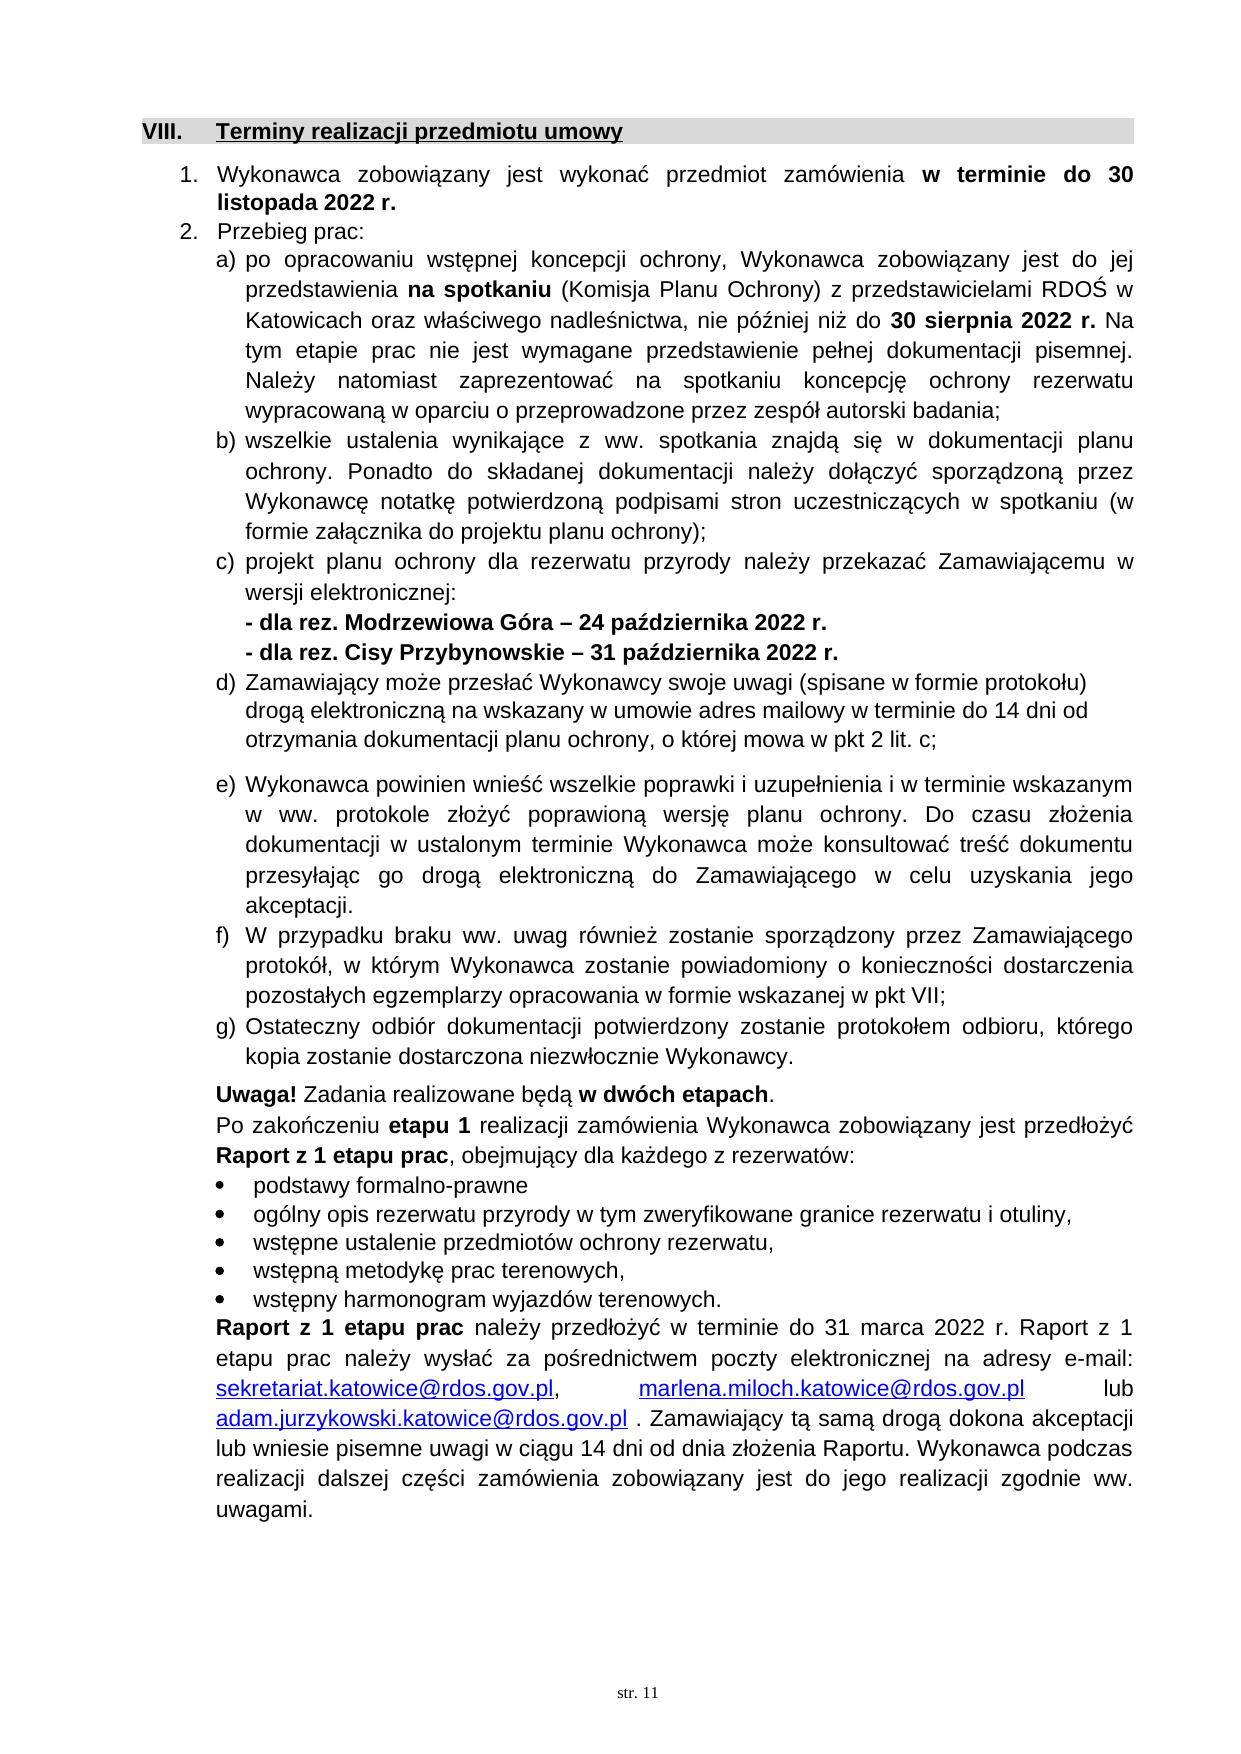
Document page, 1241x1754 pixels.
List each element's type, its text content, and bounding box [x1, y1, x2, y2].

list wstępne ustalenie przedmiotów ochrony rezerwatu, [216, 1229, 1134, 1255]
list projekt planu ochrony dla rezerwatu przyrody należy przekazać Zamawiającemu w wersji elektronicznej: [216, 548, 1134, 605]
list Terminy realizacji przedmiotu umowy [142, 118, 1134, 144]
list wstępną metodykę prac terenowych, [216, 1257, 1134, 1284]
text Uwaga! Zadania realizowane będą w dwóch etapach. [216, 1081, 1134, 1108]
list ogólny opis rezerwatu przyrody w tym zweryfikowane granice rezerwatu i otuliny, [216, 1201, 1134, 1227]
list podstawy formalno-prawne [216, 1172, 1134, 1198]
text Po zakończeniu etapu 1 realizacji zamówienia Wykonawca zobowiązany jest przedłożyć Raport z 1 etapu prac, obejmujący dla każdego z rezerwatów: [216, 1112, 1134, 1168]
list Wykonawca powinien wnieść wszelkie poprawki i uzupełnienia i w terminie wskazanym w ww. protokole złożyć poprawioną wersję planu ochrony. Do czasu złożenia dokumentacji w ustalonym terminie Wykonawca może konsultować treść dokumentu przesyłając go drogą elektroniczną do Zamawiającego w celu uzyskania jego akceptacji. [216, 771, 1134, 918]
list Zamawiający może przesłać Wykonawcy swoje uwagi (spisane w formie protokołu) drogą elektroniczną na wskazany w umowie adres mailowy w terminie do 14 dni od otrzymania dokumentacji planu ochrony, o której mowa w pkt 2 lit. c; [216, 669, 1134, 752]
list po opracowaniu wstępnej koncepcji ochrony, Wykonawca zobowiązany jest do jej przedstawienia na spotkaniu (Komisja Planu Ochrony) z przedstawicielami RDOŚ w Katowicach oraz właściwego nadleśnictwa, nie później niż do 30 sierpnia 2022 r. Na tym etapie prac nie jest wymagane przedstawienie pełnej dokumentacji pisemnej. Należy natomiast zaprezentować na spotkaniu koncepcję ochrony rezerwatu wypracowaną w oparciu o przeprowadzone przez zespół autorski badania; [216, 246, 1134, 423]
list Przebieg prac: [179, 218, 1134, 244]
text - dla rez. Cisy Przybynowskie – 31 października 2022 r. [142, 639, 1134, 665]
list Wykonawca zobowiązany jest wykonać przedmiot zamówienia w terminie do 30 listopada 2022 r. [179, 161, 1134, 216]
list Ostateczny odbiór dokumentacji potwierdzony zostanie protokołem odbioru, którego kopia zostanie dostarczona niezwłocznie Wykonawcy. [216, 1013, 1134, 1069]
text - dla rez. Modrzewiowa Góra – 24 października 2022 r. [245, 609, 1134, 635]
list W przypadku braku ww. uwag również zostanie sporządzony przez Zamawiającego protokół, w którym Wykonawca zostanie powiadomiony o konieczności dostarczenia pozostałych egzemplarzy opracowania w formie wskazanej w pkt VII; [216, 922, 1134, 1009]
list wstępny harmonogram wyjazdów terenowych. [216, 1286, 1134, 1312]
list wszelkie ustalenia wynikające z ww. spotkania znajdą się w dokumentacji planu ochrony. Ponadto do składanej dokumentacji należy dołączyć sporządzoną przez Wykonawcę notatkę potwierdzoną podpisami stron uczestniczących w spotkaniu (w formie załącznika do projektu planu ochrony); [216, 427, 1134, 544]
text Raport z 1 etapu prac należy przedłożyć w terminie do 31 marca 2022 r. Raport z 1 etapu prac należy wysłać za pośrednictwem poczty elektronicznej na adresy e-mail: sekretariat.katowice@rdos.gov.pl, marlena.miloch.katowice@rdos.gov.pl lub adam.jurzykowski.katowice@rdos.gov.pl . Zamawiający tą samą drogą dokona akceptacji lub wniesie pisemne uwagi w ciągu 14 dni od dnia złożenia Raportu. Wykonawca podczas realizacji dalszej części zamówienia zobowiązany jest do jego realizacji zgodnie ww. uwagami. [216, 1314, 1134, 1522]
